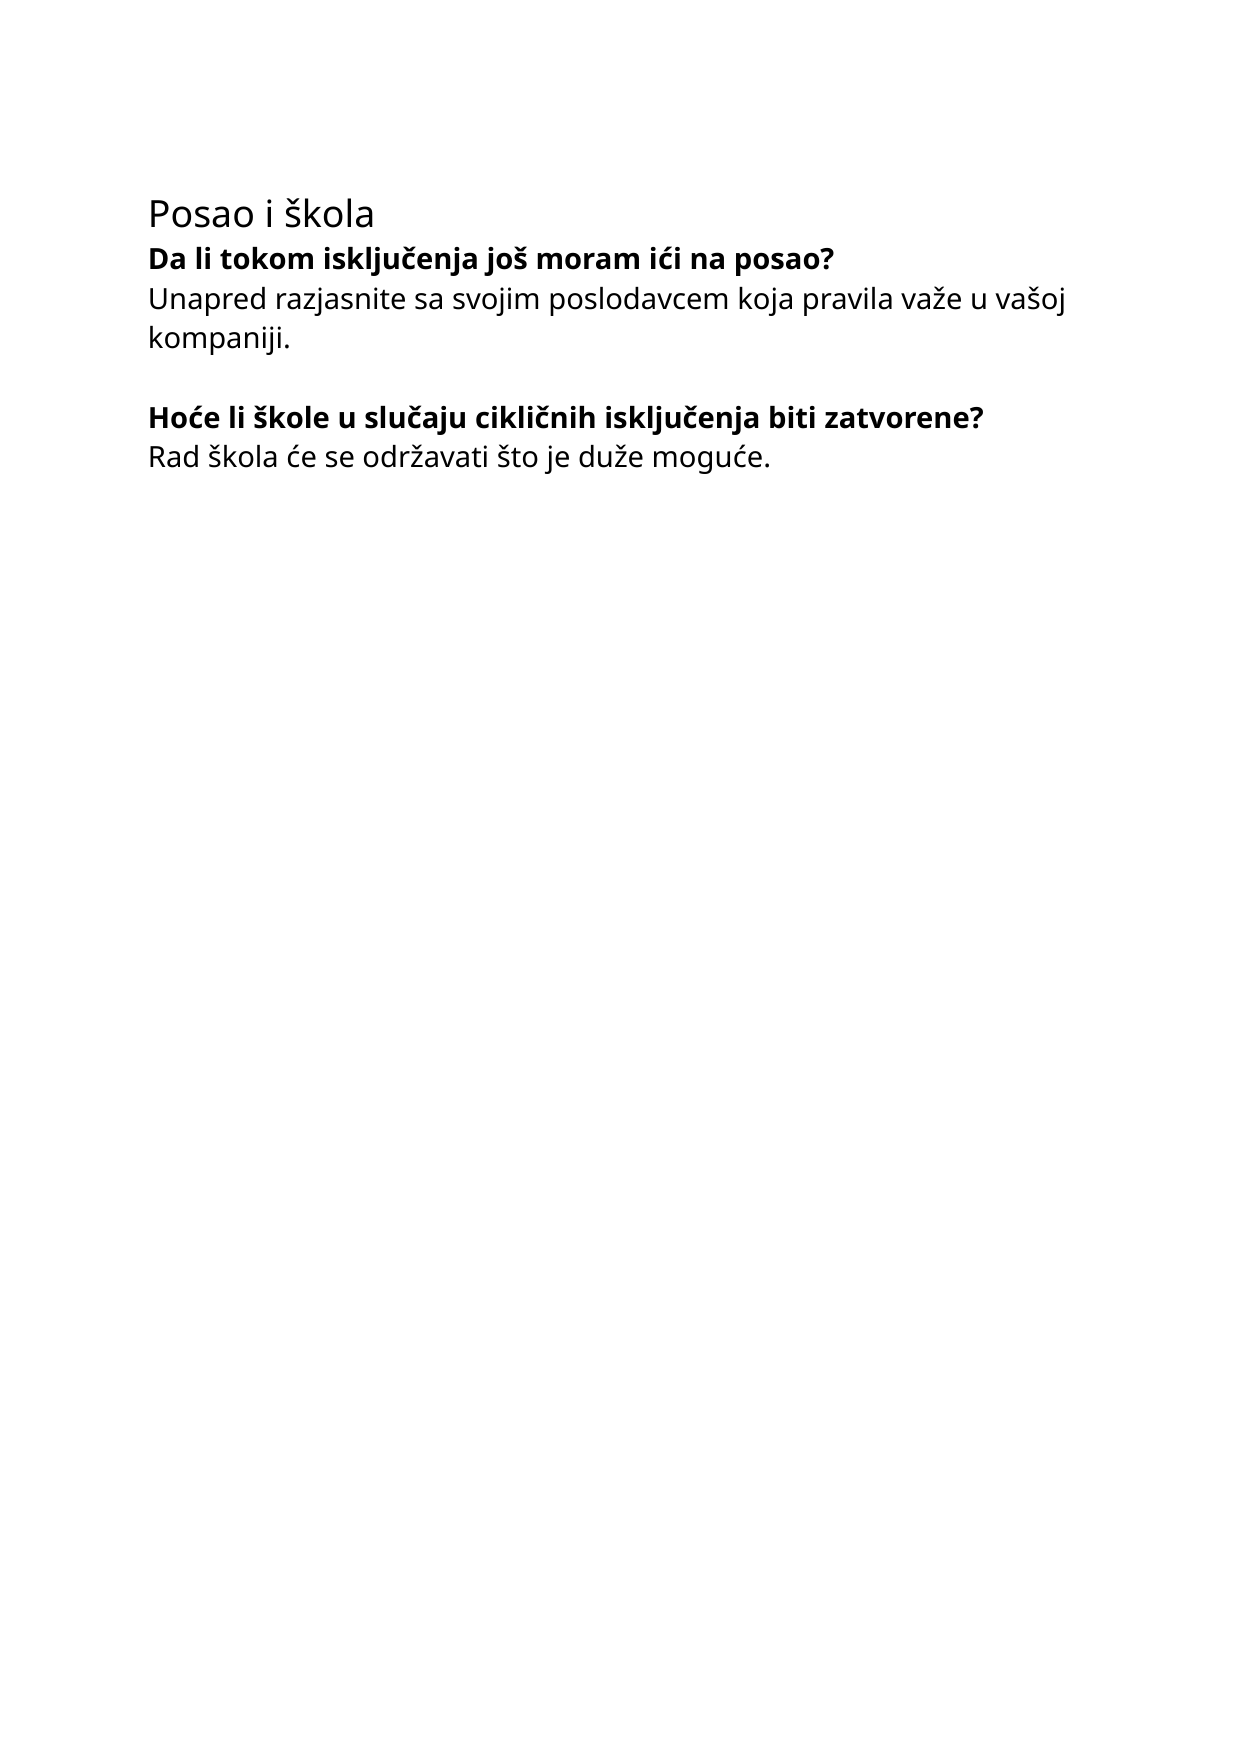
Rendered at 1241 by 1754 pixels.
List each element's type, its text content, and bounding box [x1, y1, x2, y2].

text Da li tokom isključenja još moram ići na posao? [148, 238, 1093, 278]
text Unapred razjasnite sa svojim poslodavcem koja pravila važe u vašoj kompaniji. [148, 278, 1093, 357]
text Hoće li škole u slučaju cikličnih isključenja biti zatvorene? [148, 397, 1093, 437]
text Posao i škola [148, 187, 1093, 238]
text Rad škola će se održavati što je duže moguće. [148, 437, 1093, 476]
